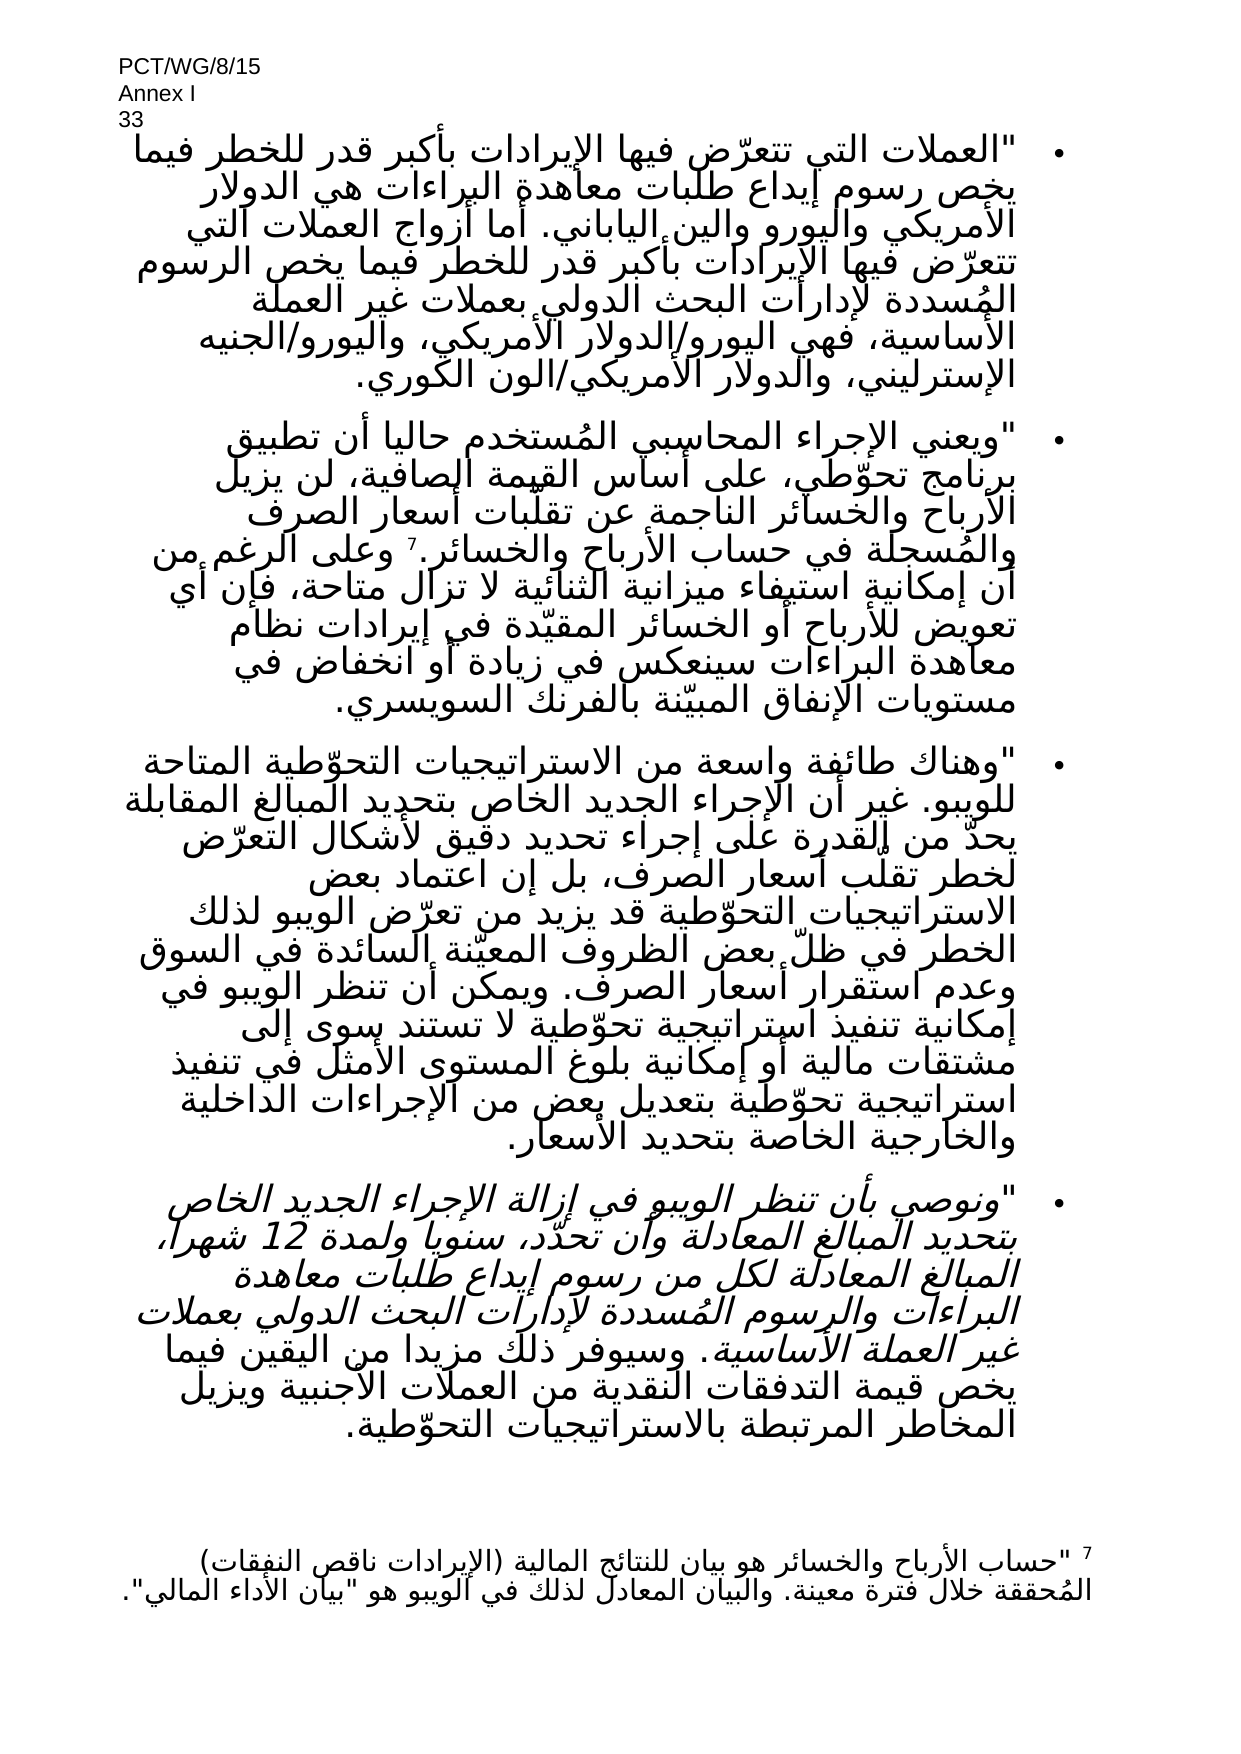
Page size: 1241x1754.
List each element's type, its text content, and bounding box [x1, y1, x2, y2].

list "ونوصي بأن تنظر الويبو في إزالة الإجراء الجديد الخاص بتحديد المبالغ المعادلة وأن تحدّد، سنويا ولمدة 12 شهرا، المبالغ المعادلة لكل من رسوم إيداع طلبات معاهدة البراءات والرسوم المُسددة لإدارات البحث الدولي بعملات غير العملة الأساسية. وسيوفر ذلك مزيدا من اليقين فيما يخص قيمة التدفقات النقدية من العملات الأجنبية ويزيل المخاطر المرتبطة بالاستراتيجيات التحوّطية. [118, 1182, 1055, 1445]
list "ويعني الإجراء المحاسبي المُستخدم حاليا أن تطبيق برنامج تحوّطي، على أساس القيمة الصافية، لن يزيل الأرباح والخسائر الناجمة عن تقلّبات أسعار الصرف والمُسجلة في حساب الأرباح والخسائر. وعلى الرغم من أن إمكانية استيفاء ميزانية الثنائية لا تزال متاحة، فإن أي تعويض للأرباح أو الخسائر المقيّدة في إيرادات نظام معاهدة البراءات سينعكس في زيادة أو انخفاض في مستويات الإنفاق المبيّنة بالفرنك السويسري. [118, 420, 1055, 720]
list "العملات التي تتعرّض فيها الإيرادات بأكبر قدر للخطر فيما يخص رسوم إيداع طلبات معاهدة البراءات هي الدولار الأمريكي واليورو والين الياباني. أما أزواج العملات التي تتعرّض فيها الإيرادات بأكبر قدر للخطر فيما يخص الرسوم المُسددة لإدارات البحث الدولي بعملات غير العملة الأساسية، فهي اليورو/الدولار الأمريكي، واليورو/الجنيه الإسترليني، والدولار الأمريكي/الون الكوري. [118, 132, 1055, 395]
list "وهناك طائفة واسعة من الاستراتيجيات التحوّطية المتاحة للويبو. غير أن الإجراء الجديد الخاص بتحديد المبالغ المقابلة يحدّ من القدرة على إجراء تحديد دقيق لأشكال التعرّض لخطر تقلّب أسعار الصرف، بل إن اعتماد بعض الاستراتيجيات التحوّطية قد يزيد من تعرّض الويبو لذلك الخطر في ظلّ بعض الظروف المعيّنة السائدة في السوق وعدم استقرار أسعار الصرف. ويمكن أن تنظر الويبو في إمكانية تنفيذ استراتيجية تحوّطية لا تستند سوى إلى مشتقات مالية أو إمكانية بلوغ المستوى الأمثل في تنفيذ استراتيجية تحوّطية بتعديل بعض من الإجراءات الداخلية والخارجية الخاصة بتحديد الأسعار. [118, 745, 1055, 1157]
